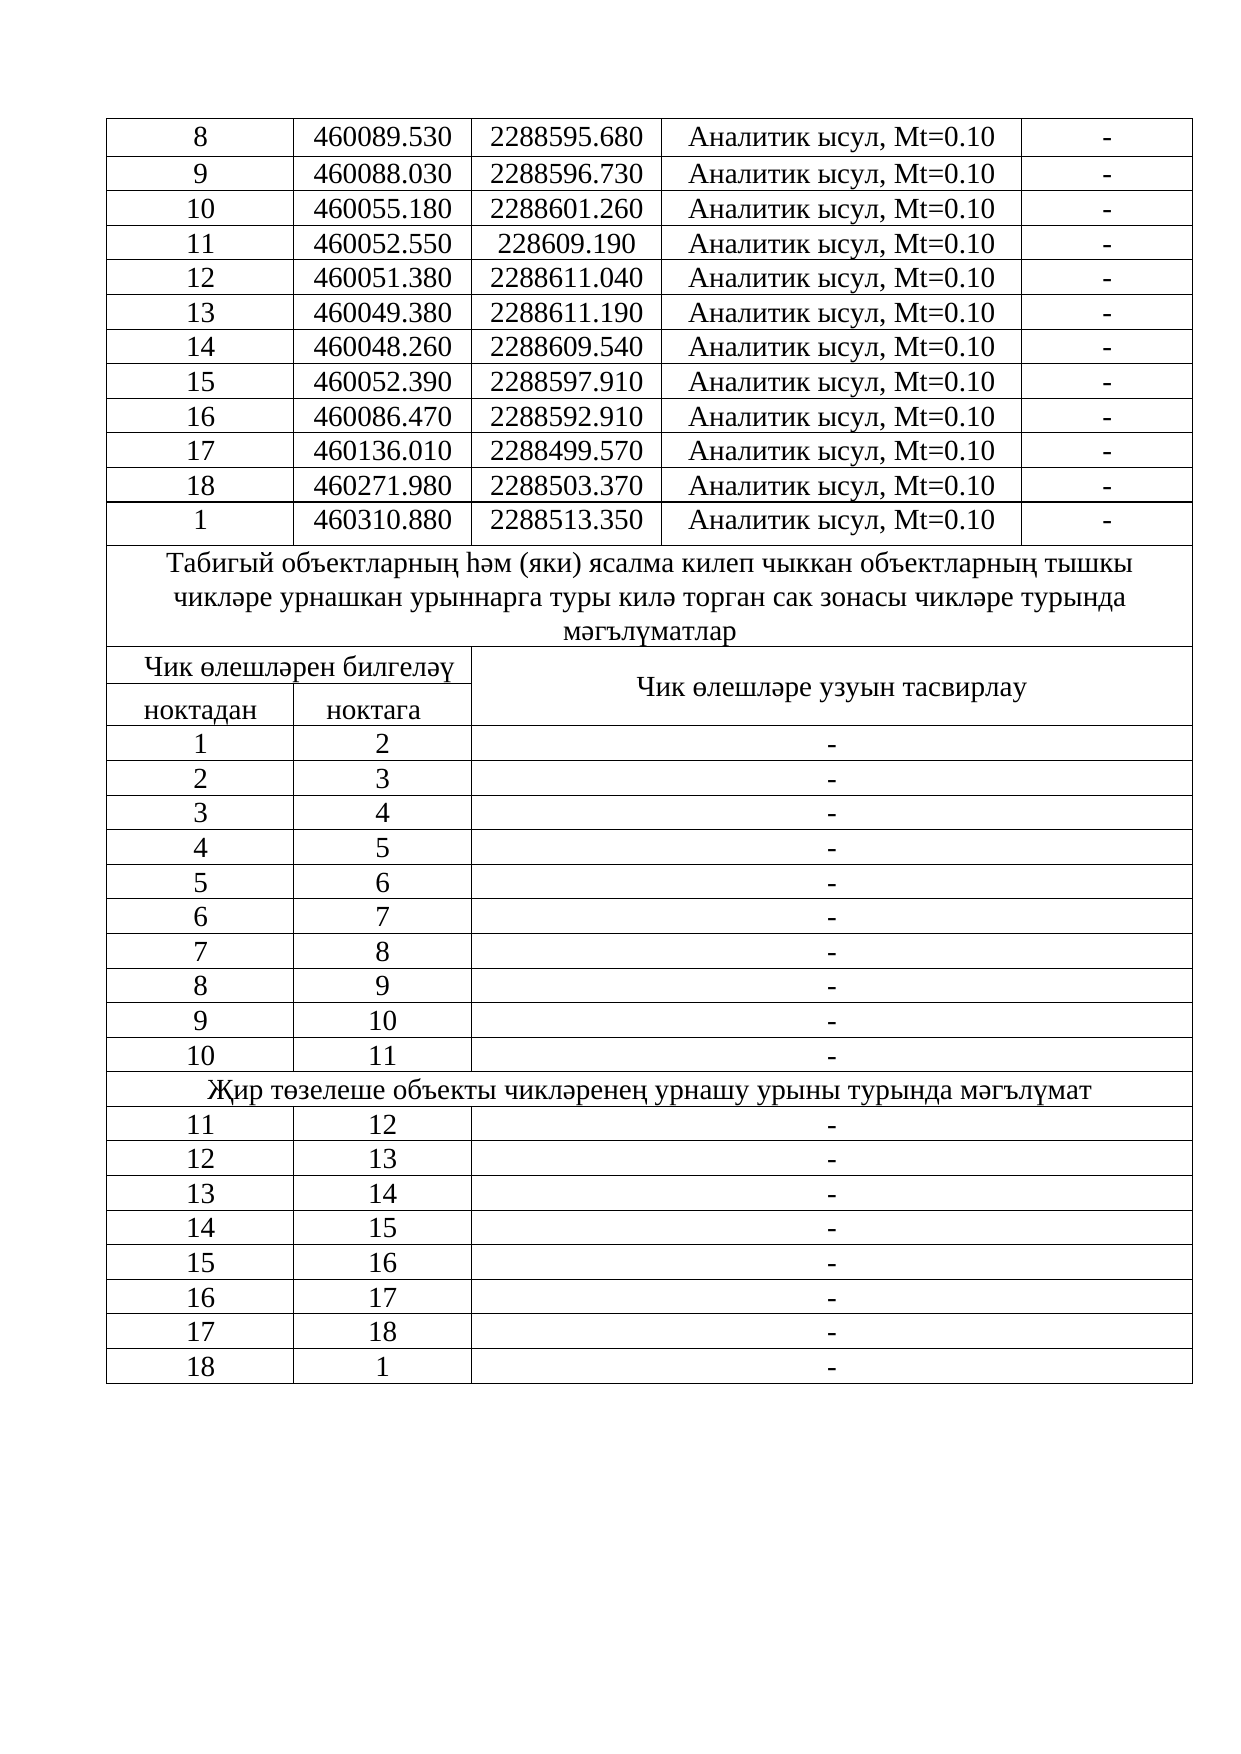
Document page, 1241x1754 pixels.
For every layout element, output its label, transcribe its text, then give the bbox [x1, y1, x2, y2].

table_cell 1 [107, 503, 293, 544]
table_cell 4 [107, 830, 293, 864]
table_cell 2288609.540 [472, 330, 661, 363]
table_cell 3 [294, 761, 471, 794]
table_cell 2 [107, 761, 293, 794]
table_cell 9 [107, 1003, 293, 1037]
table_cell 13 [294, 1141, 471, 1175]
table_cell - [472, 1245, 1192, 1279]
table_cell 460088.030 [294, 157, 471, 190]
table_cell - [1022, 119, 1192, 156]
table_cell Аналитик ысул, Mt=0.10 [662, 295, 1021, 328]
table_cell - [472, 1038, 1192, 1071]
table_cell 14 [107, 330, 293, 363]
table_cell 460051.380 [294, 260, 471, 294]
table_cell 460089.530 [294, 119, 471, 156]
table_cell 16 [107, 399, 293, 432]
table_cell - [1022, 191, 1192, 225]
table_cell - [472, 1003, 1192, 1037]
table_cell ноктага [294, 684, 471, 725]
table_cell 15 [107, 364, 293, 398]
table_cell Аналитик ысул, Mt=0.10 [662, 503, 1021, 544]
table_cell - [472, 1211, 1192, 1244]
table_cell 11 [107, 1107, 293, 1140]
table_cell 17 [107, 1314, 293, 1348]
table_cell Җир төзелеше объекты чикләренең урнашу урыны турында мәгълүмат [107, 1072, 1192, 1106]
table_cell Аналитик ысул, Mt=0.10 [662, 191, 1021, 225]
table_cell - [472, 1176, 1192, 1209]
table_cell - [1022, 226, 1192, 259]
table_cell 10 [107, 1038, 293, 1071]
table_cell 2288611.190 [472, 295, 661, 328]
table_cell 2288595.680 [472, 119, 661, 156]
table_cell - [1022, 364, 1192, 398]
table_cell 3 [107, 796, 293, 829]
table_cell 7 [107, 934, 293, 967]
table_cell 460086.470 [294, 399, 471, 432]
table_cell 460136.010 [294, 433, 471, 467]
table_cell 5 [107, 865, 293, 898]
table_cell 12 [107, 260, 293, 294]
table_cell 460049.380 [294, 295, 471, 328]
table_cell Аналитик ысул, Mt=0.10 [662, 468, 1021, 501]
table_cell 2288597.910 [472, 364, 661, 398]
table_cell - [472, 1349, 1192, 1382]
table_cell 2288596.730 [472, 157, 661, 190]
table_cell 10 [107, 191, 293, 225]
table_cell 12 [294, 1107, 471, 1140]
table_cell - [472, 969, 1192, 1002]
table_cell 7 [294, 899, 471, 933]
table_cell - [1022, 330, 1192, 363]
table_cell Чик өлешләре узуын тасвирлау [472, 647, 1192, 725]
table_cell 2288592.910 [472, 399, 661, 432]
table_cell 228609.190 [472, 226, 661, 259]
table_cell 2288503.370 [472, 468, 661, 501]
table_cell 2288513.350 [472, 503, 661, 544]
table_cell 2288499.570 [472, 433, 661, 467]
table_cell 460052.390 [294, 364, 471, 398]
table_cell 11 [294, 1038, 471, 1071]
table_cell 6 [107, 899, 293, 933]
table_cell 2 [294, 726, 471, 760]
table_cell 10 [294, 1003, 471, 1037]
table_cell - [472, 726, 1192, 760]
table_cell - [1022, 433, 1192, 467]
table_cell - [472, 1314, 1192, 1348]
table_cell 12 [107, 1141, 293, 1175]
table_cell Табигый объектларның һәм (яки) ясалма килеп чыккан объектларның тышкы чикләре урнашкан урыннарга туры килә торган сак зонасы чикләре турында мәгълүматлар [107, 546, 1192, 646]
table_cell 460310.880 [294, 503, 471, 544]
table_cell 1 [107, 726, 293, 760]
table_cell 15 [294, 1211, 471, 1244]
table_cell 15 [107, 1245, 293, 1279]
table_cell 14 [107, 1211, 293, 1244]
table_cell Аналитик ысул, Mt=0.10 [662, 399, 1021, 432]
table_cell ноктадан [107, 684, 293, 725]
table_cell - [472, 830, 1192, 864]
table_cell 460048.260 [294, 330, 471, 363]
table_cell 460055.180 [294, 191, 471, 225]
table_cell 8 [294, 934, 471, 967]
table_cell Аналитик ысул, Mt=0.10 [662, 364, 1021, 398]
table_cell - [472, 865, 1192, 898]
table_cell 2288601.260 [472, 191, 661, 225]
table_cell - [1022, 157, 1192, 190]
table_cell 8 [107, 119, 293, 156]
table_cell 8 [107, 969, 293, 1002]
table_cell - [1022, 260, 1192, 294]
table_cell - [472, 899, 1192, 933]
table_cell - [1022, 468, 1192, 501]
table_cell - [472, 761, 1192, 794]
table_cell - [1022, 295, 1192, 328]
table_cell 16 [107, 1280, 293, 1313]
table_cell 460052.550 [294, 226, 471, 259]
table_cell 9 [107, 157, 293, 190]
table_cell Аналитик ысул, Mt=0.10 [662, 157, 1021, 190]
table_cell 18 [107, 1349, 293, 1382]
table_cell 9 [294, 969, 471, 1002]
table_cell 17 [294, 1280, 471, 1313]
table_cell 1 [294, 1349, 471, 1382]
table_cell 2288611.040 [472, 260, 661, 294]
table_cell 18 [294, 1314, 471, 1348]
table_cell 460271.980 [294, 468, 471, 501]
table_cell 4 [294, 796, 471, 829]
table_cell 18 [107, 468, 293, 501]
table_cell Аналитик ысул, Mt=0.10 [662, 433, 1021, 467]
table_cell Аналитик ысул, Mt=0.10 [662, 330, 1021, 363]
table_cell Аналитик ысул, Mt=0.10 [662, 260, 1021, 294]
table_cell 13 [107, 295, 293, 328]
table_cell - [472, 796, 1192, 829]
table_cell - [472, 1280, 1192, 1313]
table_cell 17 [107, 433, 293, 467]
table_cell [662, 119, 1021, 156]
table_cell - [472, 1141, 1192, 1175]
table_cell - [1022, 503, 1192, 544]
table_cell 13 [107, 1176, 293, 1209]
table_cell - [1022, 399, 1192, 432]
table_cell Чик өлешләрен билгеләү [107, 647, 471, 682]
table_cell 14 [294, 1176, 471, 1209]
table_cell 5 [294, 830, 471, 864]
table_cell 16 [294, 1245, 471, 1279]
table_cell 11 [107, 226, 293, 259]
table_cell 6 [294, 865, 471, 898]
table_cell - [472, 934, 1192, 967]
table_cell Аналитик ысул, Mt=0.10 [662, 226, 1021, 259]
table_cell - [472, 1107, 1192, 1140]
